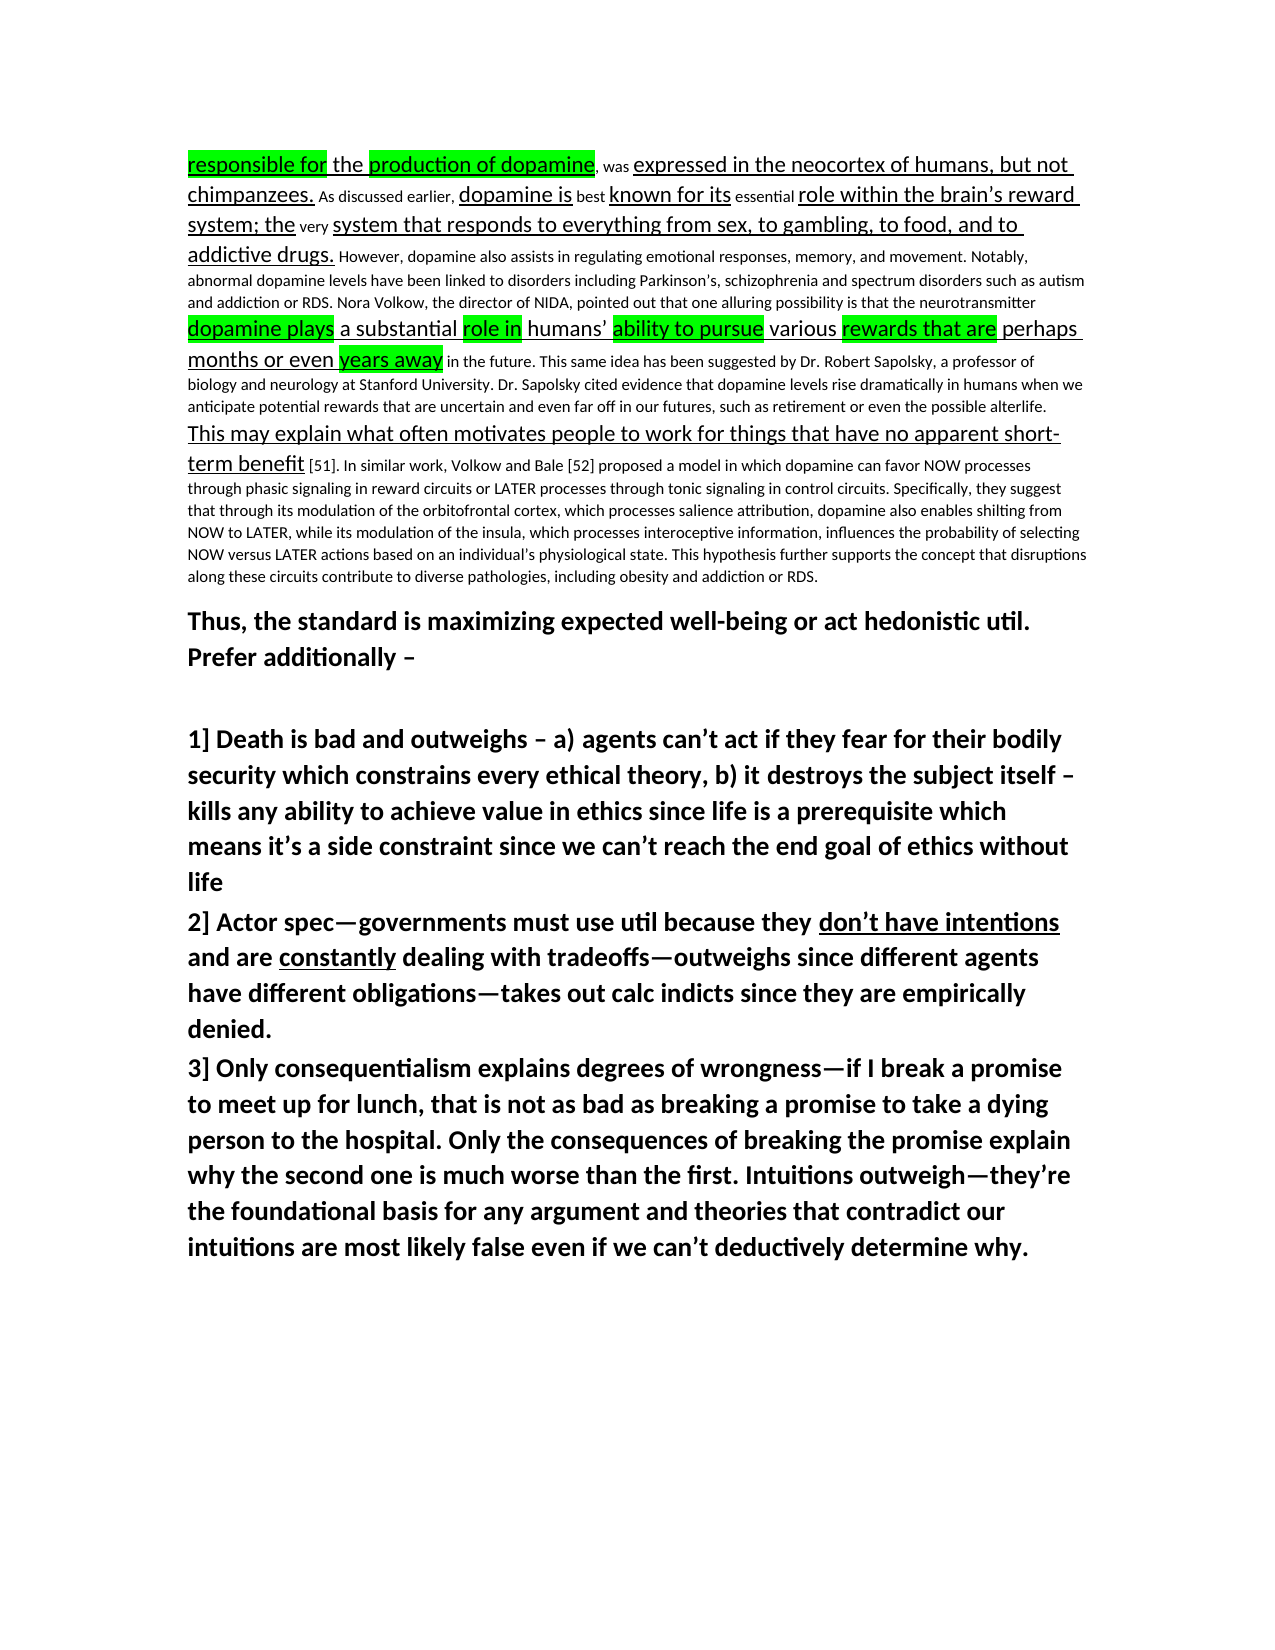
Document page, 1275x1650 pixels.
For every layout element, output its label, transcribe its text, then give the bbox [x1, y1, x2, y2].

subtitle 3] Only consequentialism explains degrees of wrongness—if I break a promise to meet up for lunch, that is not as bad as breaking a promise to take a dying person to the hospital. Only the consequences of breaking the promise explain why the second one is much worse than the first. Intuitions outweigh—they’re the foundational basis for any argument and theories that contradict our intuitions are most likely false even if we can’t deductively determine why. [187, 1052, 1087, 1263]
subtitle 1] Death is bad and outweighs – a) agents can’t act if they fear for their bodily security which constrains every ethical theory, b) it destroys the subject itself – kills any ability to achieve value in ethics since life is a prerequisite which means it’s a side constraint since we can’t reach the end goal of ethics without life [187, 723, 1087, 898]
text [187, 150, 1087, 586]
subtitle 2] Actor spec—governments must use util because they don’t have intentions and are constantly dealing with tradeoffs—outweighs since different agents have different obligations—takes out calc indicts since they are empirically denied. [187, 905, 1087, 1045]
subtitle Thus, the standard is maximizing expected well-being or act hedonistic util. Prefer additionally – [187, 604, 1087, 673]
